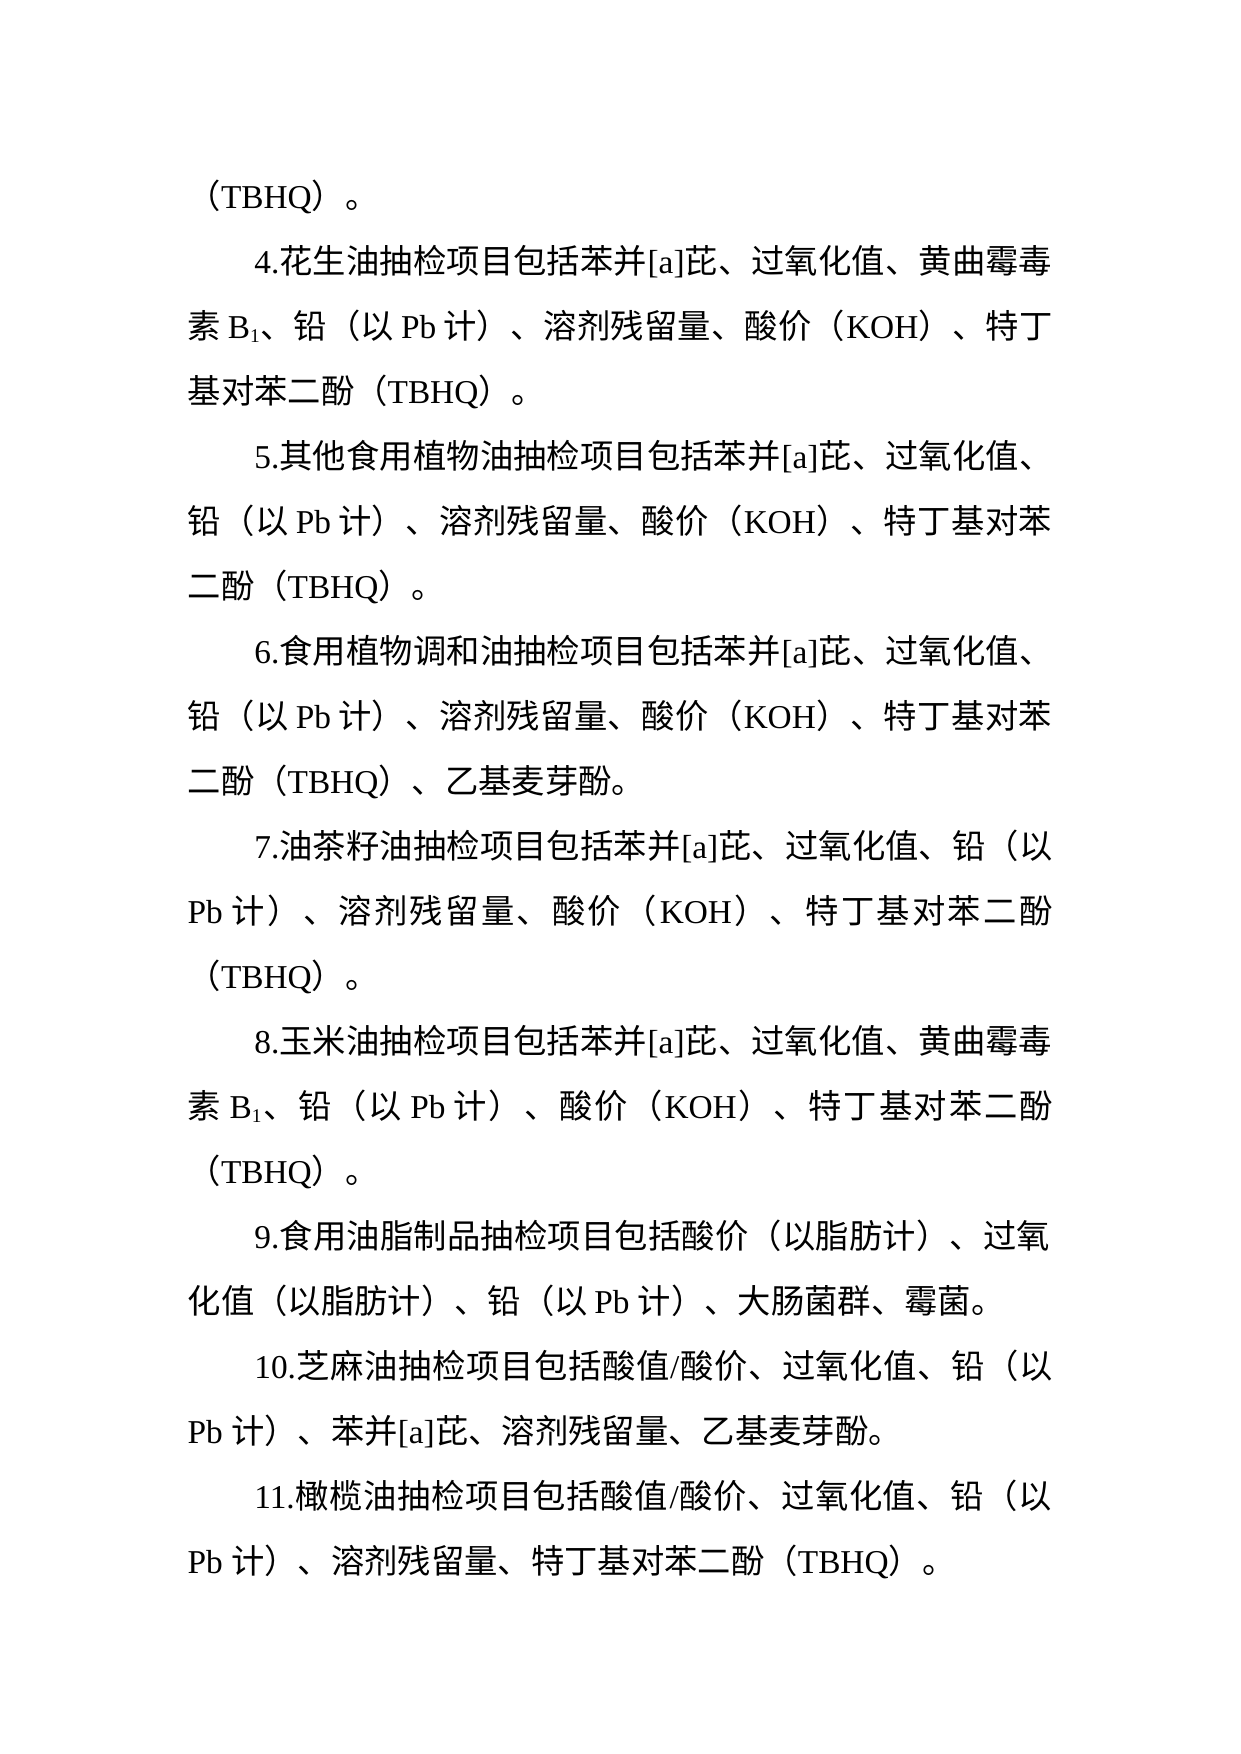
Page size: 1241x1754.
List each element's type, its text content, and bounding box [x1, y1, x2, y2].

list 8.玉米油抽检项目包括苯并[a]芘、过氧化值、黄曲霉毒素B1、铅（以Pb计）、酸价（KOH）、特丁基对苯二酚（TBHQ）。 [187, 1007, 1053, 1202]
list 6.食用植物调和油抽检项目包括苯并[a]芘、过氧化值、铅（以Pb计）、溶剂残留量、酸价（KOH）、特丁基对苯二酚（TBHQ）、乙基麦芽酚。 [187, 617, 1053, 812]
list 4.花生油抽检项目包括苯并[a]芘、过氧化值、黄曲霉毒素B1、铅（以Pb计）、溶剂残留量、酸价（KOH）、特丁基对苯二酚（TBHQ）。 [187, 227, 1053, 422]
list 11.橄榄油抽检项目包括酸值/酸价、过氧化值、铅（以Pb 计）、溶剂残留量、特丁基对苯二酚（TBHQ）。 [187, 1462, 1053, 1592]
list 5.其他食用植物油抽检项目包括苯并[a]芘、过氧化值、铅（以Pb计）、溶剂残留量、酸价（KOH）、特丁基对苯二酚（TBHQ）。 [187, 422, 1053, 617]
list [187, 162, 1053, 227]
list 7.油茶籽油抽检项目包括苯并[a]芘、过氧化值、铅（以Pb计）、溶剂残留量、酸价（KOH）、特丁基对苯二酚（TBHQ）。 [187, 812, 1053, 1007]
list 9.食用油脂制品抽检项目包括酸价（以脂肪计）、过氧化值（以脂肪计）、铅（以Pb 计）、大肠菌群、霉菌。 [187, 1202, 1053, 1332]
list 10.芝麻油抽检项目包括酸值/酸价、过氧化值、铅（以Pb 计）、苯并[a]芘、溶剂残留量、乙基麦芽酚。 [187, 1332, 1053, 1462]
